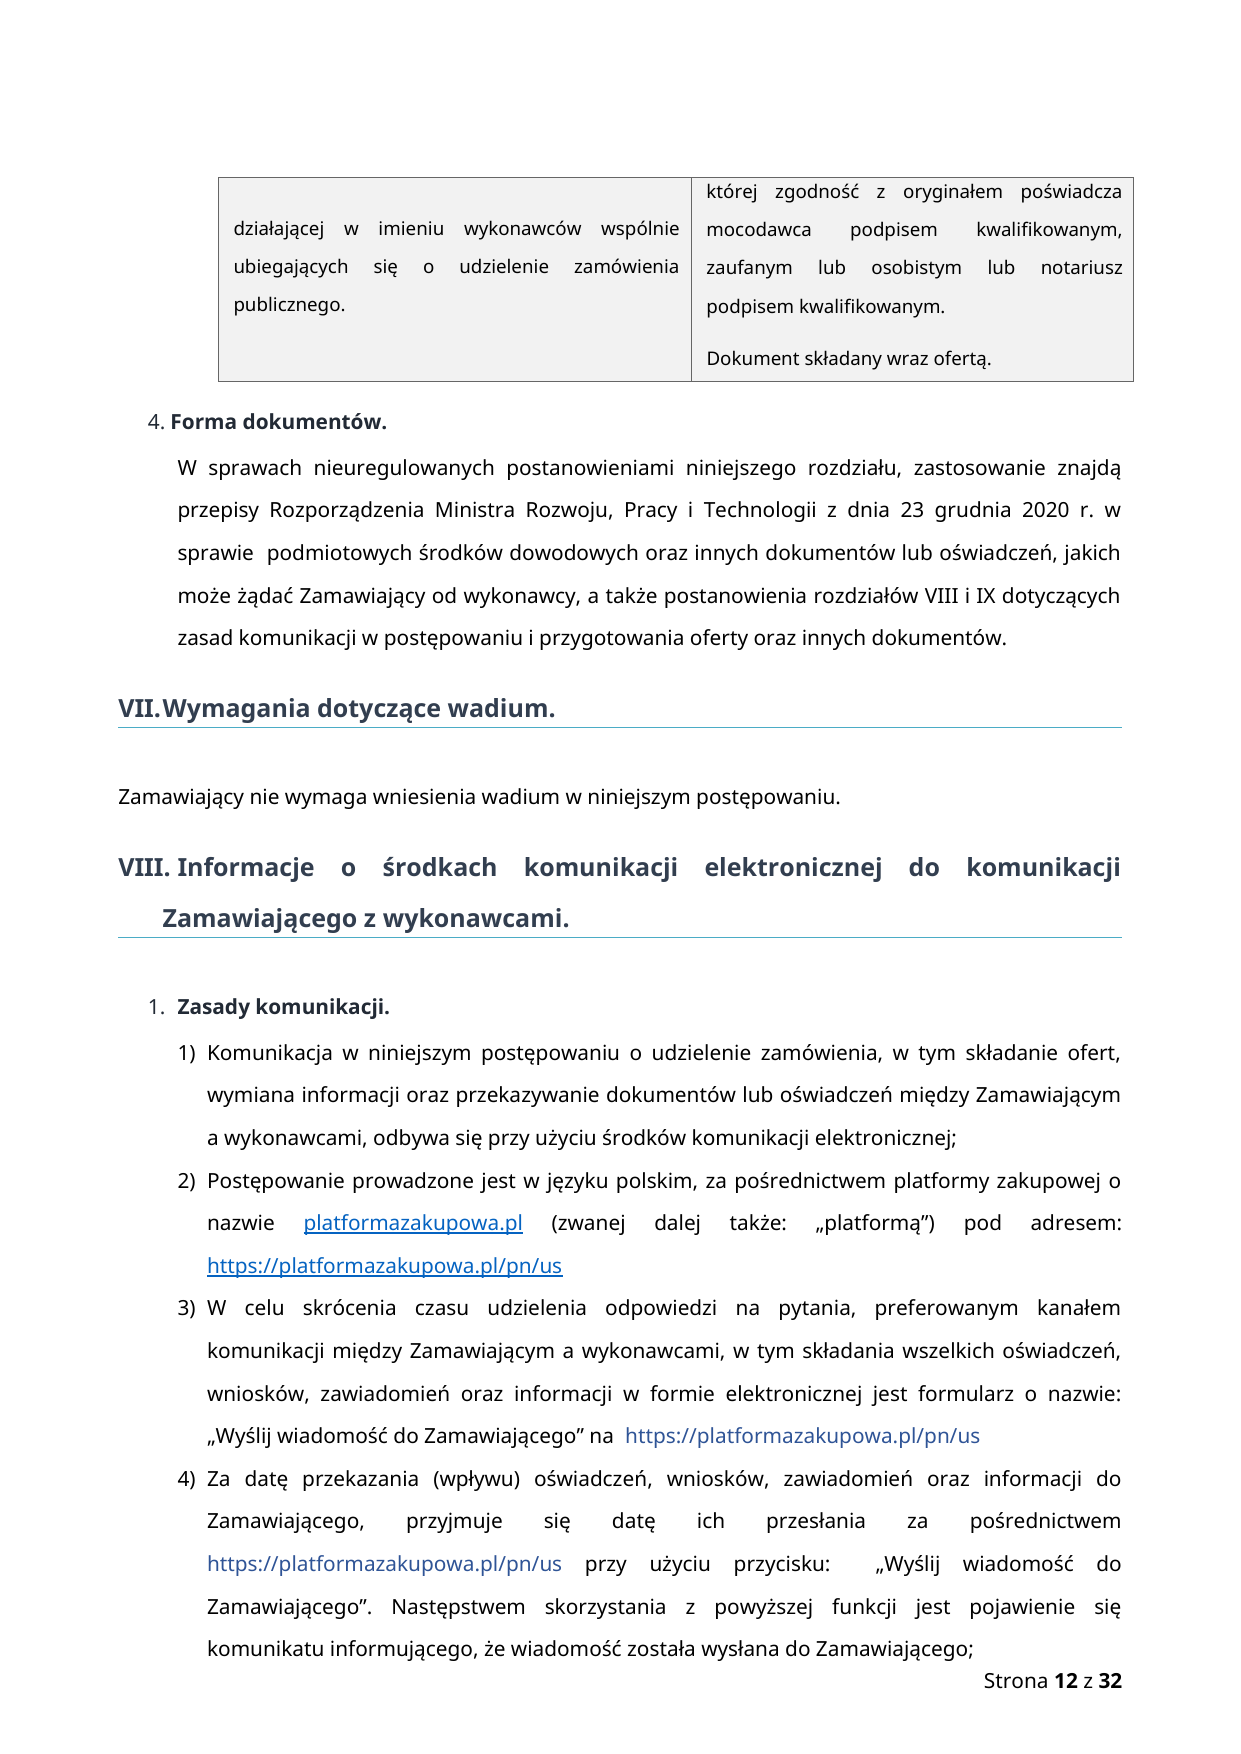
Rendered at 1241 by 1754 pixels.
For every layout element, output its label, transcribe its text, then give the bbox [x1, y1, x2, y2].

subtitle Komunikacja w niniejszym postępowaniu o udzielenie zamówienia, w tym składanie ofert, wymiana informacji oraz przekazywanie dokumentów lub oświadczeń między Zamawiającym a wykonawcami, odbywa się przy użyciu środków komunikacji elektronicznej; [177, 1038, 1122, 1152]
subtitle W celu skrócenia czasu udzielenia odpowiedzi na pytania, preferowanym kanałem komunikacji między Zamawiającym a wykonawcami, w tym składania wszelkich oświadczeń, wniosków, zawiadomień oraz informacji w formie elektronicznej jest formularz o nazwie: „Wyślij wiadomość do Zamawiającego” na https://platformazakupowa.pl/pn/us [177, 1293, 1122, 1450]
text Zamawiający nie wymaga wniesienia wadium w niniejszym postępowaniu. [118, 782, 1122, 811]
text W sprawach nieuregulowanych postanowieniami niniejszego rozdziału, zastosowanie znajdą przepisy Rozporządzenia Ministra Rozwoju, Pracy i Technologii z dnia 23 grudnia 2020 r. w sprawie podmiotowych środków dowodowych oraz innych dokumentów lub oświadczeń, jakich może żądać Zamawiający od wykonawcy, a także postanowienia rozdziałów VIII i IX dotyczących zasad komunikacji w postępowaniu i przygotowania oferty oraz innych dokumentów. [177, 453, 1122, 652]
subtitle Forma dokumentów. [148, 407, 1122, 435]
subtitle Wymagania dotyczące wadium. [118, 691, 1122, 727]
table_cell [692, 178, 1133, 381]
subtitle Informacje o środkach komunikacji elektronicznej do komunikacji Zamawiającego z wykonawcami. [118, 850, 1122, 937]
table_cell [219, 178, 691, 381]
subtitle Za datę przekazania (wpływu) oświadczeń, wniosków, zawiadomień oraz informacji do Zamawiającego, przyjmuje się datę ich przesłania za pośrednictwem https://platformazakupowa.pl/pn/us przy użyciu przycisku: „Wyślij wiadomość do Zamawiającego”. Następstwem skorzystania z powyższej funkcji jest pojawienie się komunikatu informującego, że wiadomość została wysłana do Zamawiającego; [177, 1464, 1122, 1663]
subtitle Postępowanie prowadzone jest w języku polskim, za pośrednictwem platformy zakupowej o nazwie platformazakupowa.pl (zwanej dalej także: „platformą”) pod adresem: https://platformazakupowa.pl/pn/us [177, 1166, 1122, 1279]
subtitle Zasady komunikacji. [148, 992, 1122, 1020]
